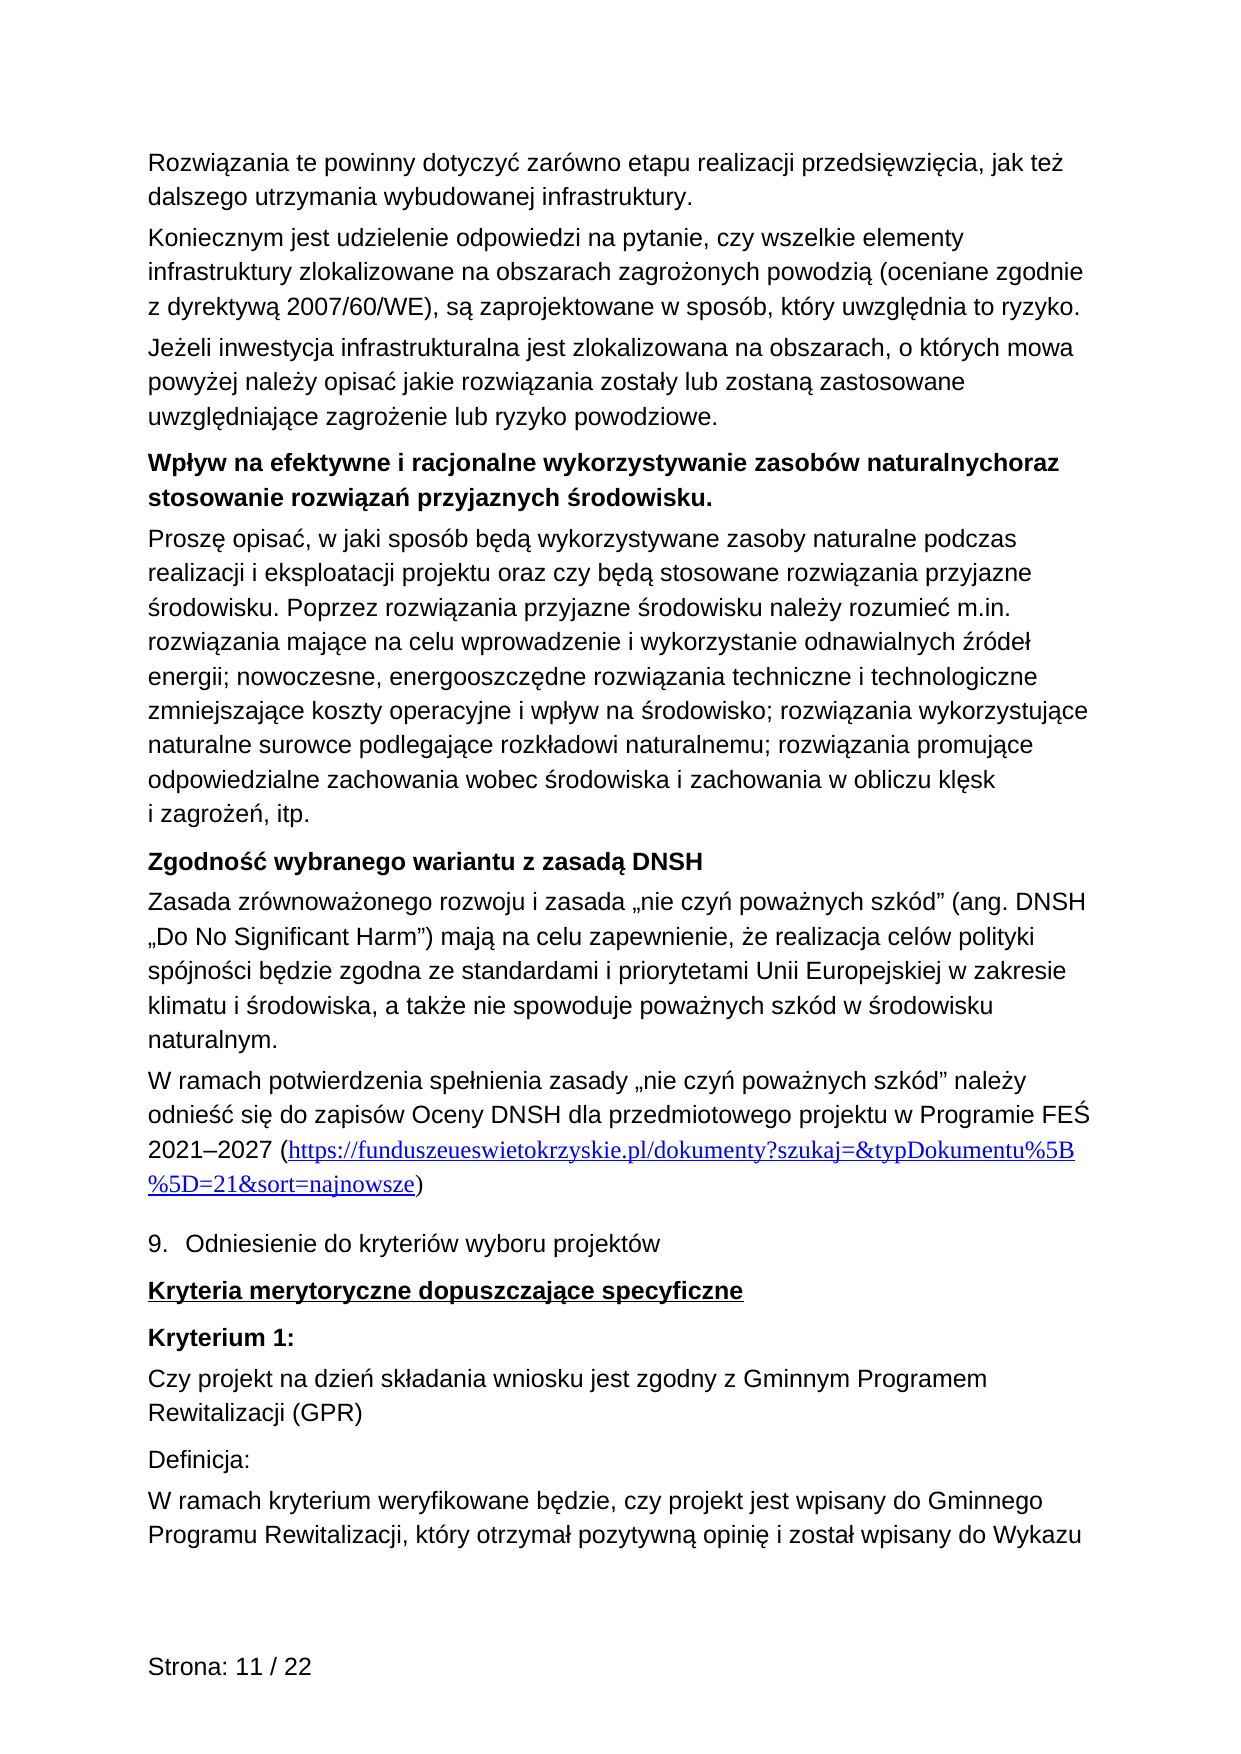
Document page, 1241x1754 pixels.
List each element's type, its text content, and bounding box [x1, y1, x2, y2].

text Kryteria merytoryczne dopuszczające specyficzne [148, 1276, 1093, 1304]
text Wpływ na efektywne i racjonalne wykorzystywanie zasobów naturalnychoraz stosowanie rozwiązań przyjaznych środowisku. [148, 448, 1093, 512]
text W ramach potwierdzenia spełnienia zasady „nie czyń poważnych szkód” należy odnieść się do zapisów Oceny DNSH dla przedmiotowego projektu w Programie FEŚ 2021–2027 (https://funduszeueswietokrzyskie.pl/dokumenty?szukaj=&typDokumentu%5B%5D=21&sort=najnowsze) [148, 1066, 1093, 1198]
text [148, 1486, 1093, 1549]
text Koniecznym jest udzielenie odpowiedzi na pytanie, czy wszelkie elementy infrastruktury zlokalizowane na obszarach zagrożonych powodzią (oceniane zgodnie z dyrektywą 2007/60/WE), są zaprojektowane w sposób, który uwzględnia to ryzyko. [148, 223, 1093, 321]
text Rozwiązania te powinny dotyczyć zarówno etapu realizacji przedsięwzięcia, jak też dalszego utrzymania wybudowanej infrastruktury. [148, 148, 1093, 211]
text Proszę opisać, w jaki sposób będą wykorzystywane zasoby naturalne podczas realizacji i eksploatacji projektu oraz czy będą stosowane rozwiązania przyjazne środowisku. Poprzez rozwiązania przyjazne środowisku należy rozumieć m.in. rozwiązania mające na celu wprowadzenie i wykorzystanie odnawialnych źródeł energii; nowoczesne, energooszczędne rozwiązania techniczne i technologiczne zmniejszające koszty operacyjne i wpływ na środowisko; rozwiązania wykorzystujące naturalne surowce podlegające rozkładowi naturalnemu; rozwiązania promujące odpowiedzialne zachowania wobec środowiska i zachowania w obliczu klęsk i zagrożeń, itp. [148, 524, 1093, 828]
text Definicja: [148, 1445, 1093, 1474]
text Odniesienie do kryteriów wyboru projektów [148, 1229, 1093, 1258]
text Zasada zrównoważonego rozwoju i zasada „nie czyń poważnych szkód” (ang. DNSH „Do No Significant Harm”) mają na celu zapewnienie, że realizacja celów polityki spójności będzie zgodna ze standardami i priorytetami Unii Europejskiej w zakresie klimatu i środowiska, a także nie spowoduje poważnych szkód w środowisku naturalnym. [148, 887, 1093, 1054]
text Jeżeli inwestycja infrastrukturalna jest zlokalizowana na obszarach, o których mowa powyżej należy opisać jakie rozwiązania zostały lub zostaną zastosowane uwzględniające zagrożenie lub ryzyko powodziowe. [148, 332, 1093, 430]
text Kryterium 1: [148, 1323, 1093, 1352]
text Zgodność wybranego wariantu z zasadą DNSH [148, 846, 1093, 875]
text Czy projekt na dzień składania wniosku jest zgodny z Gminnym Programem Rewitalizacji (GPR) [148, 1363, 1093, 1427]
